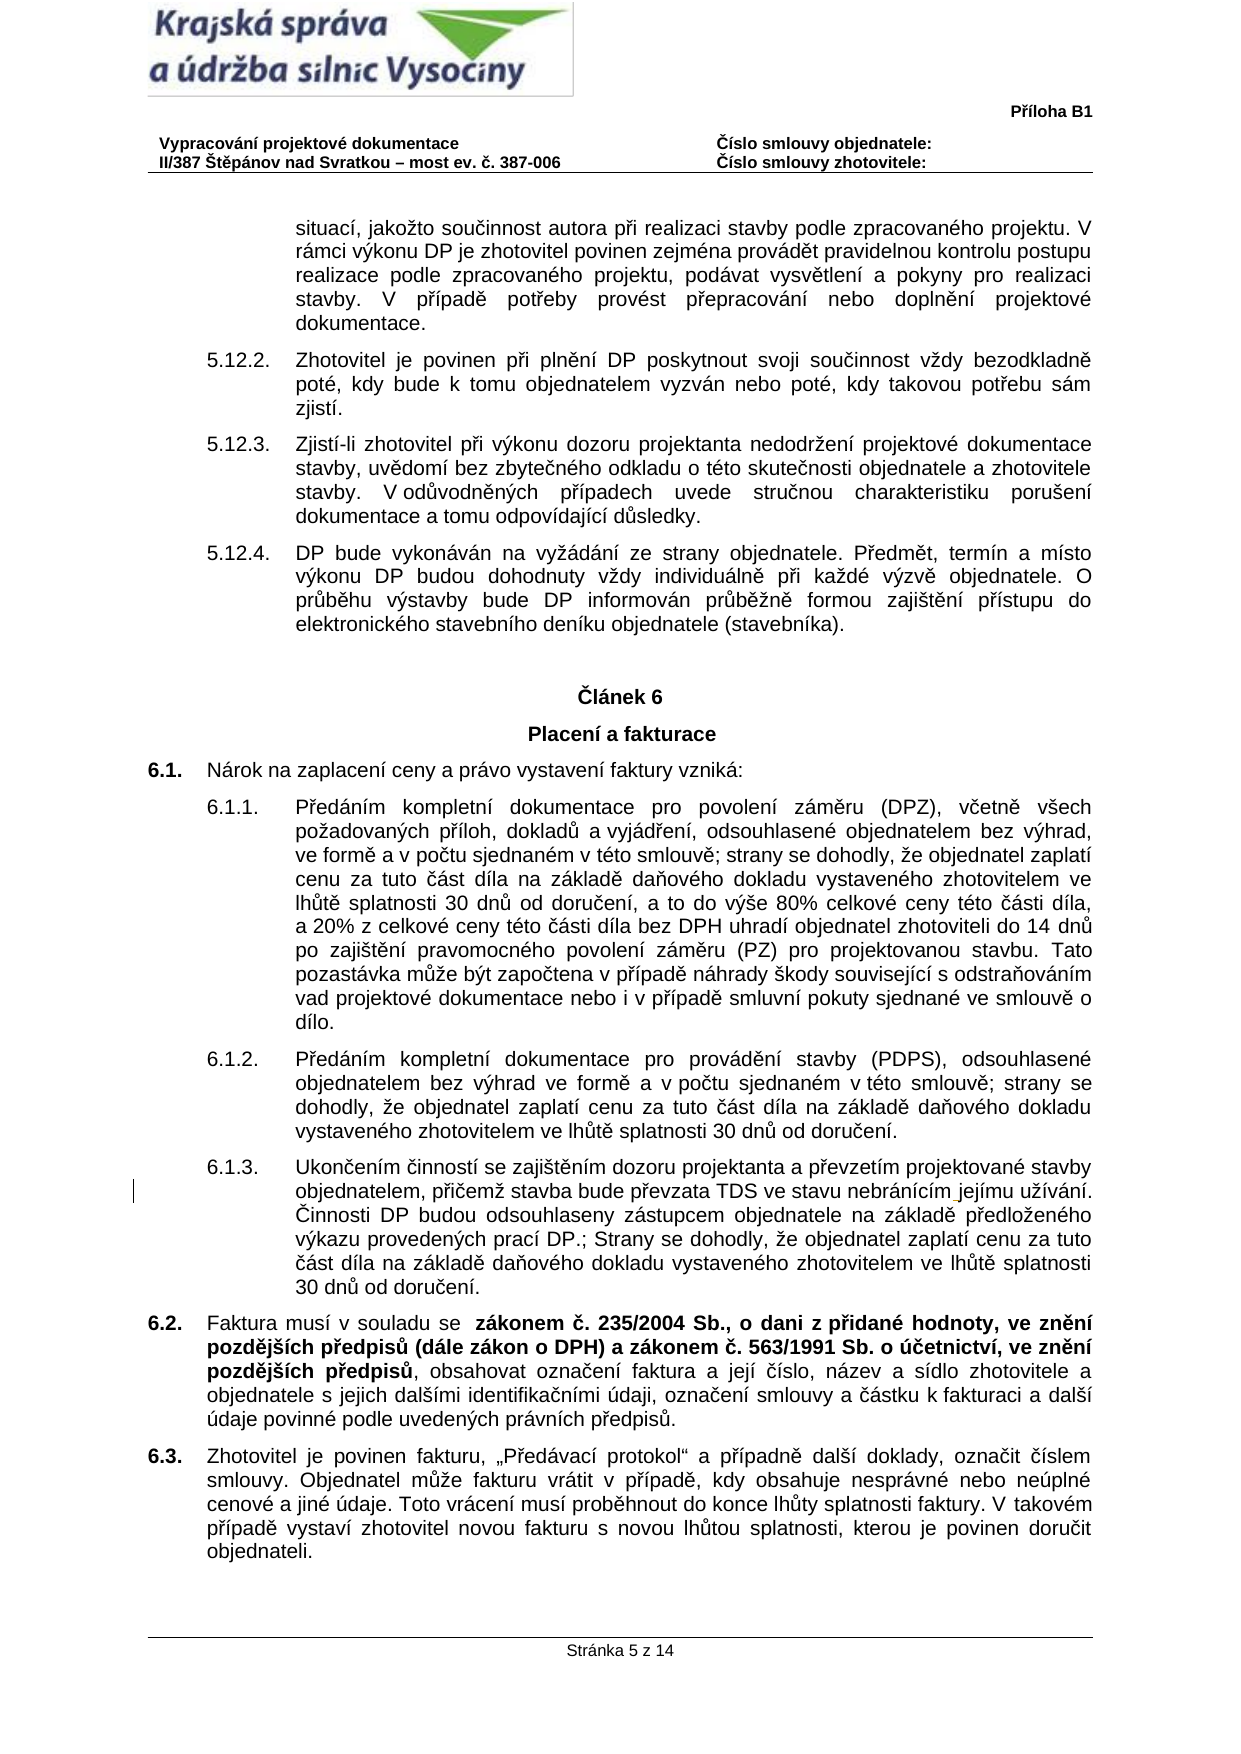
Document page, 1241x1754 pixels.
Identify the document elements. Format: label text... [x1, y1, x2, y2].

list Předáním kompletní dokumentace pro provádění stavby (PDPS), odsouhlasené objednatelem bez výhrad ve formě a v počtu sjednaném v této smlouvě; strany se dohodly, že objednatel zaplatí cenu za tuto část díla na základě daňového dokladu vystaveného zhotovitelem ve lhůtě splatnosti 30 dnů od doručení. [207, 1047, 1093, 1142]
list Zhotovitel je povinen při plnění DP poskytnout svoji součinnost vždy bezodkladně poté, kdy bude k tomu objednatelem vyzván nebo poté, kdy takovou potřebu sám zjistí. [207, 348, 1093, 419]
list Faktura musí v souladu se zákonem č. 235/2004 Sb., o dani z přidané hodnoty, ve znění pozdějších předpisů (dále zákon o DPH) a zákonem č. 563/1991 Sb. o účetnictví, ve znění pozdějších předpisů, obsahovat označení faktura a její číslo, název a sídlo zhotovitele a objednatele s jejich dalšími identifikačními údaji, označení smlouvy a částku k fakturaci a další údaje povinné podle uvedených právních předpisů. [148, 1311, 1093, 1431]
picture [147, 2, 574, 98]
list Zhotovitel je povinen fakturu, „Předávací protokol“ a případně další doklady, označit číslem smlouvy. Objednatel může fakturu vrátit v případě, kdy obsahuje nesprávné nebo neúplné cenové a jiné údaje. Toto vrácení musí proběhnout do konce lhůty splatnosti faktury. V takovém případě vystaví zhotovitel novou fakturu s novou lhůtou splatnosti, kterou je povinen doručit objednateli. [148, 1443, 1093, 1563]
list Předáním kompletní dokumentace pro povolení záměru (DPZ), včetně všech požadovaných příloh, dokladů a vyjádření, odsouhlasené objednatelem bez výhrad, ve formě a v počtu sjednaném v této smlouvě; strany se dohodly, že objednatel zaplatí cenu za tuto část díla na základě daňového dokladu vystaveného zhotovitelem ve lhůtě splatnosti 30 dnů od doručení, a to do výše 80% celkové ceny této části díla, a 20% z celkové ceny této části díla bez DPH uhradí objednatel zhotoviteli do 14 dnů po zajištění pravomocného povolení záměru (PZ) pro projektovanou stavbu. Tato pozastávka může být započtena v případě náhrady škody související s odstraňováním vad projektové dokumentace nebo i v případě smluvní pokuty sjednané ve smlouvě o dílo. [207, 794, 1093, 1034]
list Nárok na zaplacení ceny a právo vystavení faktury vzniká: [148, 758, 1093, 782]
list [207, 215, 1093, 335]
list Ukončením činností se zajištěním dozoru projektanta a převzetím projektované stavby objednatelem, přičemž stavba bude převzata TDS ve stavu nebránícímjejímu užívání. Činnosti DP budou odsouhlaseny zástupcem objednatele na základě předloženého výkazu provedených prací DP.; Strany se dohodly, že objednatel zaplatí cenu za tuto část díla na základě daňového dokladu vystaveného zhotovitelem ve lhůtě splatnosti 30 dnů od doručení. [207, 1155, 1093, 1299]
list Článek 6 [148, 685, 1093, 709]
list Placení a fakturace [148, 722, 1096, 746]
list DP bude vykonáván na vyžádání ze strany objednatele. Předmět, termín a místo výkonu DP budou dohodnuty vždy individuálně při každé výzvě objednatele. O průběhu výstavby bude DP informován průběžně formou zajištění přístupu do elektronického stavebního deníku objednatele (stavebníka). [207, 540, 1093, 636]
list Zjistí-li zhotovitel při výkonu dozoru projektanta nedodržení projektové dokumentace stavby, uvědomí bez zbytečného odkladu o této skutečnosti objednatele a zhotovitele stavby. V odůvodněných případech uvede stručnou charakteristiku porušení dokumentace a tomu odpovídající důsledky. [207, 432, 1093, 528]
